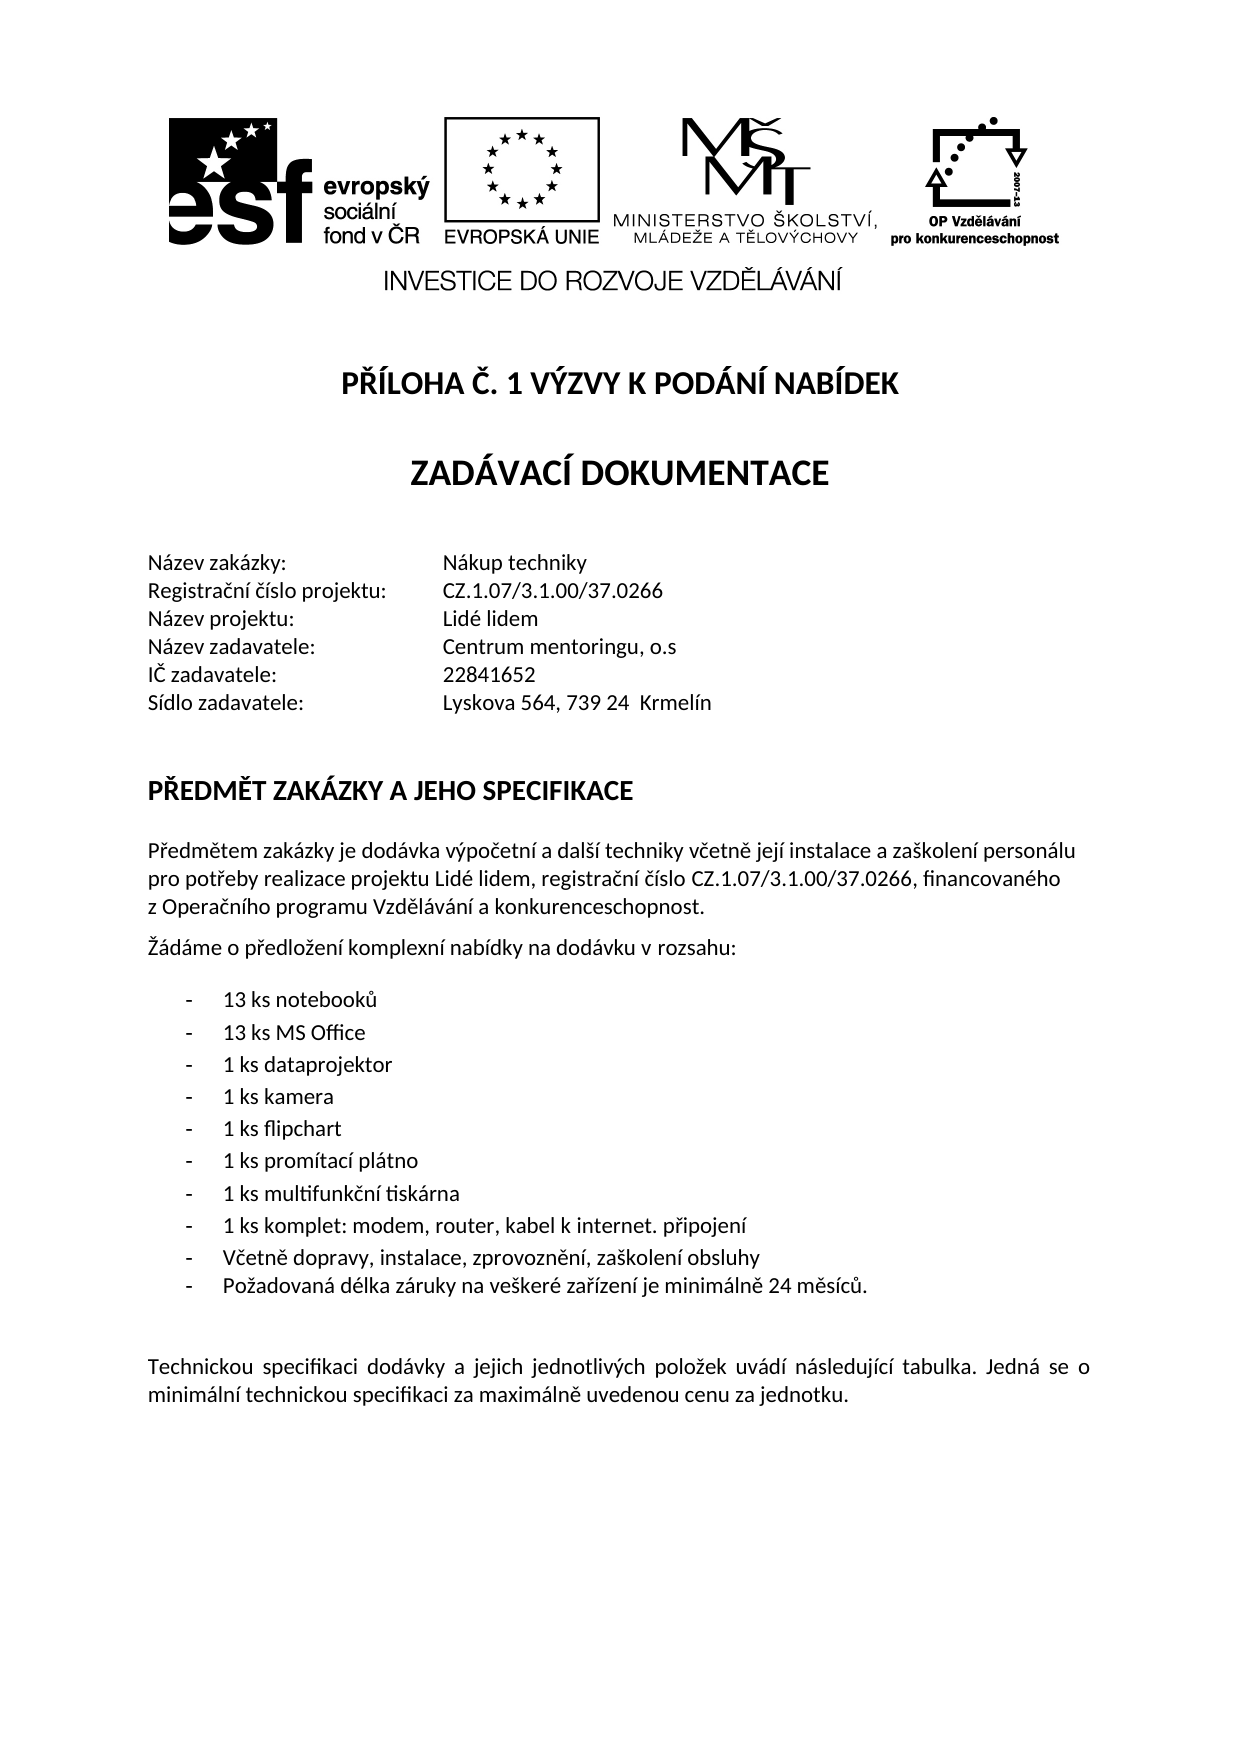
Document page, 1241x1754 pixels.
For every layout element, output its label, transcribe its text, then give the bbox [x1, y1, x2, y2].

text Předmětem zakázky je dodávka výpočetní a další techniky včetně její instalace a zaškolení personálu pro potřeby realizace projektu Lidé lidem, registrační číslo CZ.1.07/3.1.00/37.0266, financovaného z Operačního programu Vzdělávání a konkurenceschopnost. [148, 836, 1093, 920]
list 1 ks kamera [185, 1082, 1093, 1110]
list Včetně dopravy, instalace, zprovoznění, zaškolení obsluhy [185, 1243, 1093, 1271]
text IČ zadavatele: 22841652 [148, 660, 1093, 688]
list 1 ks promítací plátno [185, 1147, 1093, 1174]
text Registrační číslo projektu: CZ.1.07/3.1.00/37.0266 [148, 576, 1093, 604]
list Požadovaná délka záruky na veškeré zařízení je minimálně 24 měsíců. [185, 1271, 1093, 1299]
text ZADÁVACÍ DOKUMENTACE [148, 449, 1093, 495]
picture [121, 77, 1119, 322]
list 1 ks komplet: modem, router, kabel k internet. připojení [185, 1211, 1093, 1239]
text Název zakázky: Nákup techniky [148, 548, 1093, 576]
text PŘEDMĚT ZAKÁZKY A JEHO SPECIFIKACE [148, 772, 1093, 808]
text Sídlo zadavatele: Lyskova 564, 739 24 Krmelín [148, 688, 1093, 716]
list 1 ks multifunkční tiskárna [185, 1179, 1093, 1207]
text PŘÍLOHA Č. 1 VÝZVY K PODÁNÍ NABÍDEK [148, 362, 1093, 403]
text Žádáme o předložení komplexní nabídky na dodávku v rozsahu: [148, 933, 1093, 961]
list 1 ks flipchart [185, 1114, 1093, 1142]
text Název zadavatele: Centrum mentoringu, o.s [148, 632, 1093, 660]
text Technickou specifikaci dodávky a jejich jednotlivých položek uvádí následující tabulka. Jedná se o minimální technickou specifikaci za maximálně uvedenou cenu za jednotku. [148, 1352, 1093, 1408]
list 13 ks notebooků [185, 986, 1093, 1014]
text Název projektu: Lidé lidem [148, 604, 1093, 632]
list 1 ks dataprojektor [185, 1050, 1093, 1078]
list 13 ks MS Office [185, 1018, 1093, 1046]
